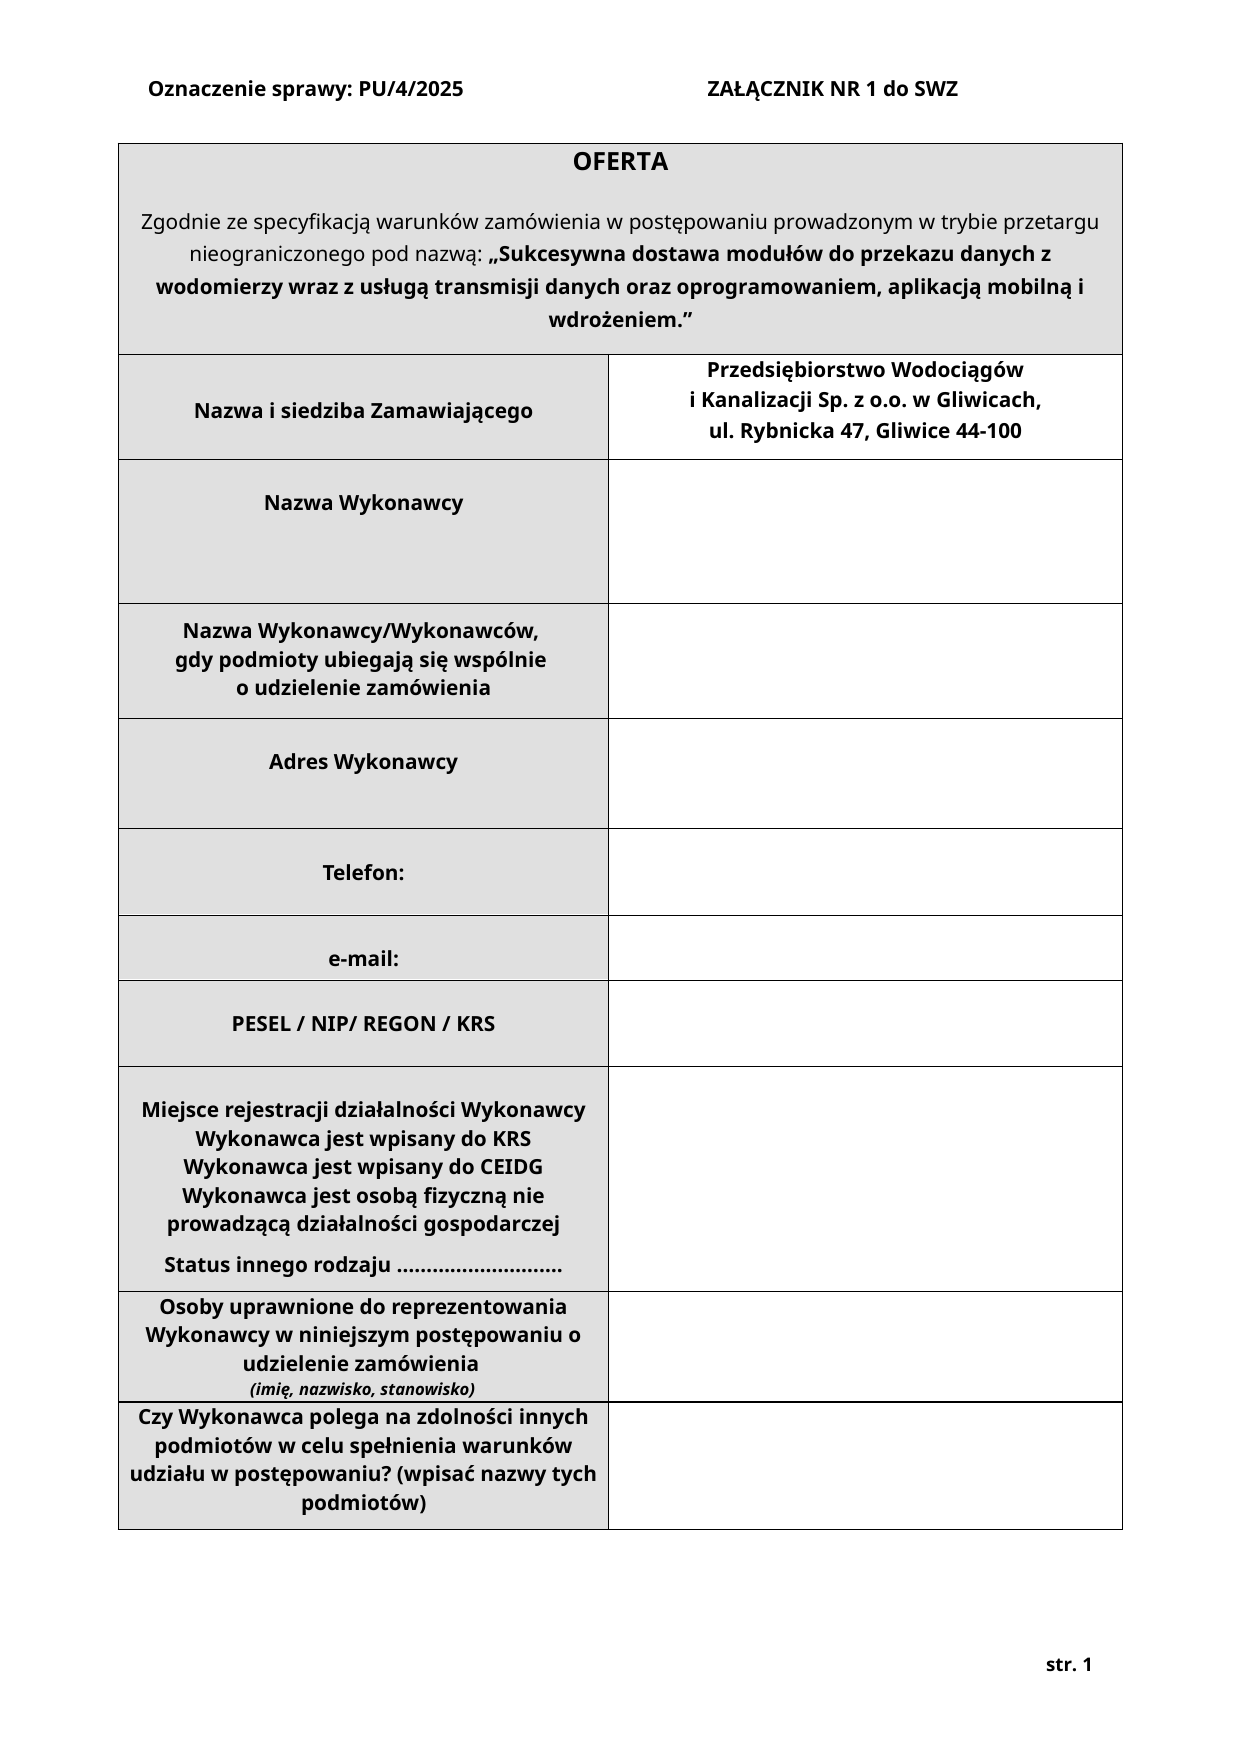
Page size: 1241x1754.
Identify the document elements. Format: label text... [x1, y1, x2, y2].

table_cell [609, 916, 1122, 979]
table_cell Nazwa Wykonawcy/Wykonawców, gdy podmioty ubiegają się wspólnie o udzielenie zamówienia [119, 604, 608, 718]
table_cell [609, 1067, 1122, 1291]
table_cell [609, 604, 1122, 718]
table_cell Osoby uprawnione do reprezentowania Wykonawcy w niniejszym postępowaniu o udzielenie zamówienia (imię, nazwisko, stanowisko) [119, 1292, 608, 1401]
table_cell Przedsiębiorstwo Wodociągów i Kanalizacji Sp. z o.o. w Gliwicach, ul. Rybnicka 47, Gliwice 44-100 [609, 355, 1122, 459]
table_cell Miejsce rejestracji działalności Wykonawcy Wykonawca jest wpisany do KRS Wykonawca jest wpisany do CEIDG Wykonawca jest osobą fizyczną nie prowadzącą działalności gospodarczej Status innego rodzaju ………………………. [119, 1067, 608, 1291]
table_cell [609, 719, 1122, 828]
table_cell [609, 829, 1122, 914]
table_cell [609, 1292, 1122, 1401]
table_cell [609, 460, 1122, 603]
table_cell Telefon: [119, 829, 608, 914]
table_cell Adres Wykonawcy [119, 719, 608, 828]
table_cell [609, 981, 1122, 1066]
table_cell Czy Wykonawca polega na zdolności innych podmiotów w celu spełnienia warunków udziału w postępowaniu? (wpisać nazwy tych podmiotów) [119, 1403, 608, 1529]
table_cell e-mail: [119, 916, 608, 979]
table_header OFERTA Zgodnie ze specyfikacją warunków zamówienia w postępowaniu prowadzonym w trybie przetargu nieograniczonego pod nazwą: „Sukcesywna dostawa modułów do przekazu danych z wodomierzy wraz z usługą transmisji danych oraz oprogramowaniem, aplikacją mobilną i wdrożeniem.” [119, 144, 1122, 354]
table_cell Nazwa Wykonawcy [119, 460, 608, 603]
table_cell [609, 1403, 1122, 1529]
table_cell PESEL / NIP/ REGON / KRS [119, 981, 608, 1066]
table_cell Nazwa i siedziba Zamawiającego [119, 355, 608, 459]
